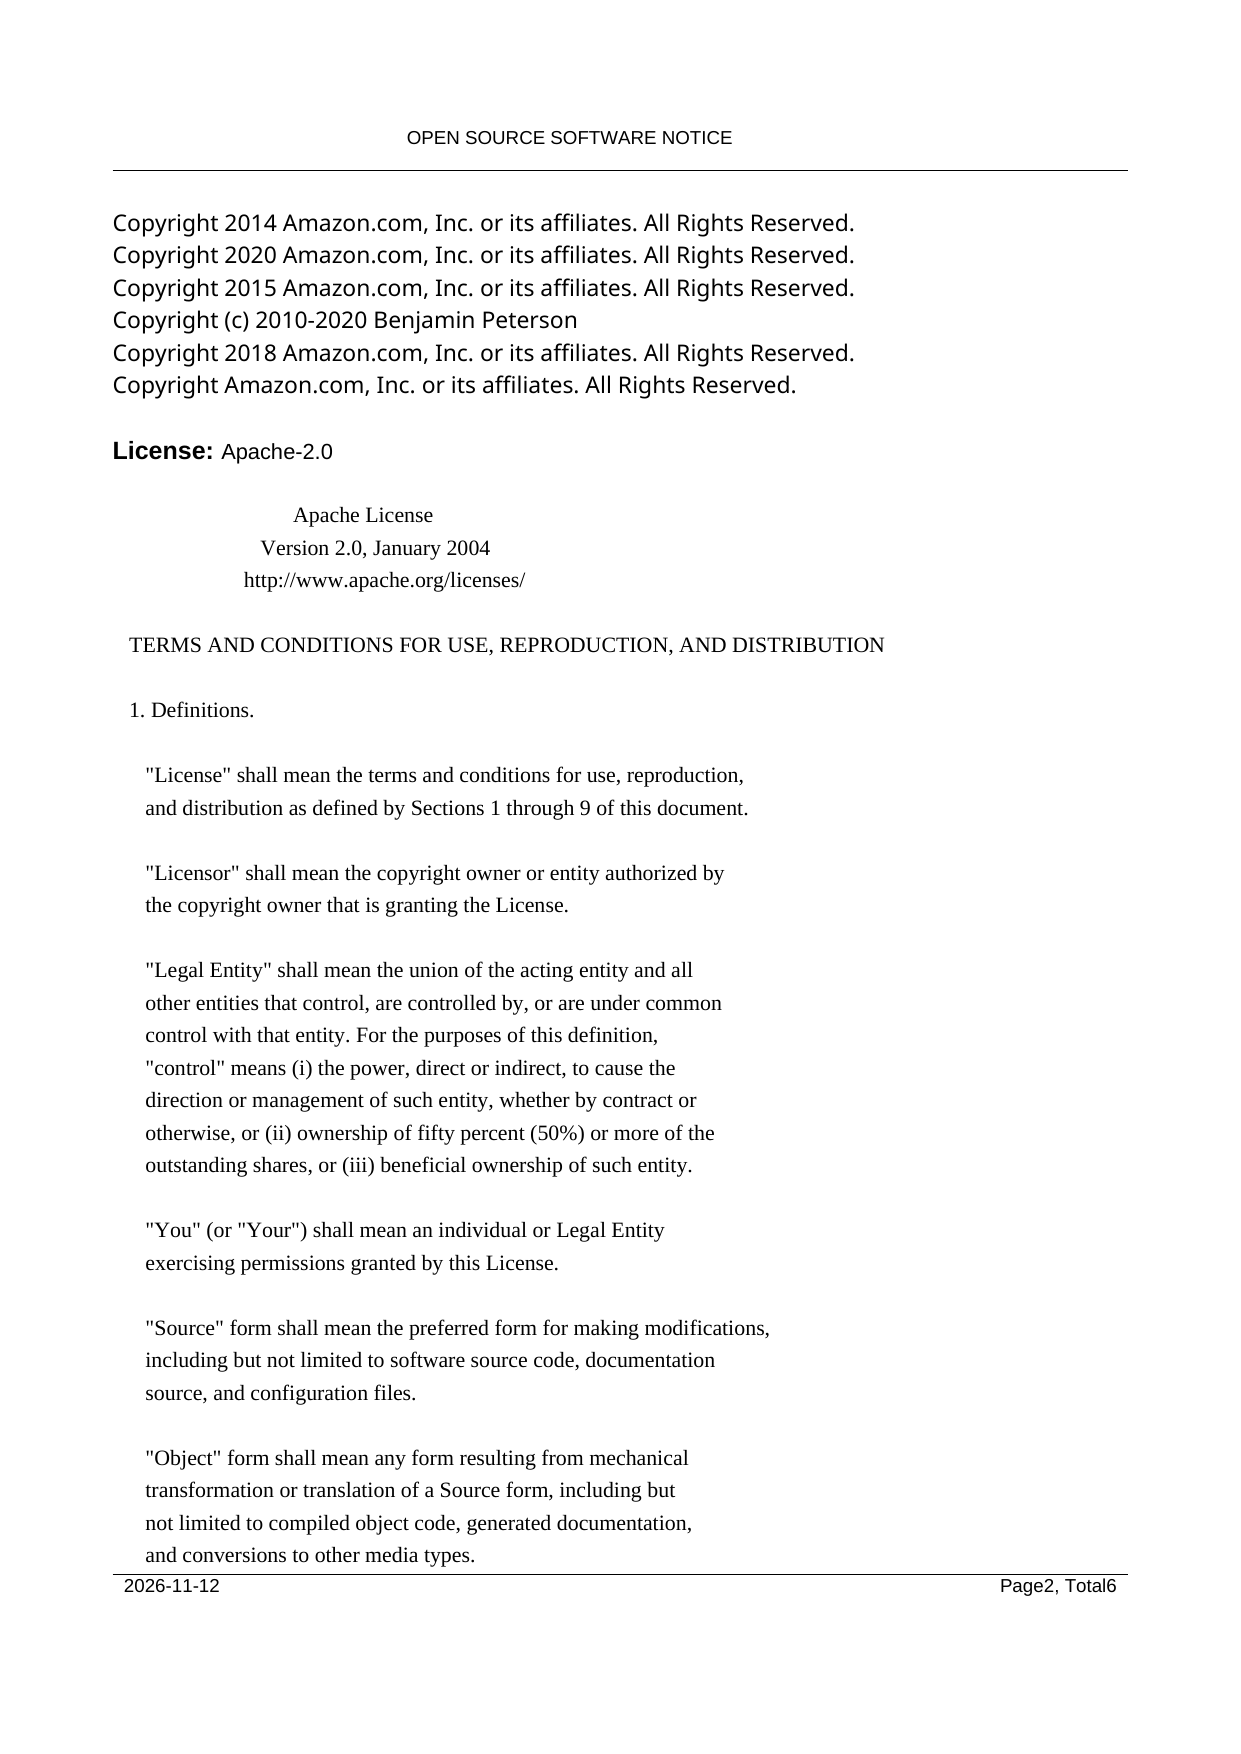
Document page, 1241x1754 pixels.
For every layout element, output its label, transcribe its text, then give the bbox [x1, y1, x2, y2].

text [112, 206, 1128, 434]
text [112, 466, 1128, 1571]
text License: Apache-2.0 [112, 434, 1128, 466]
